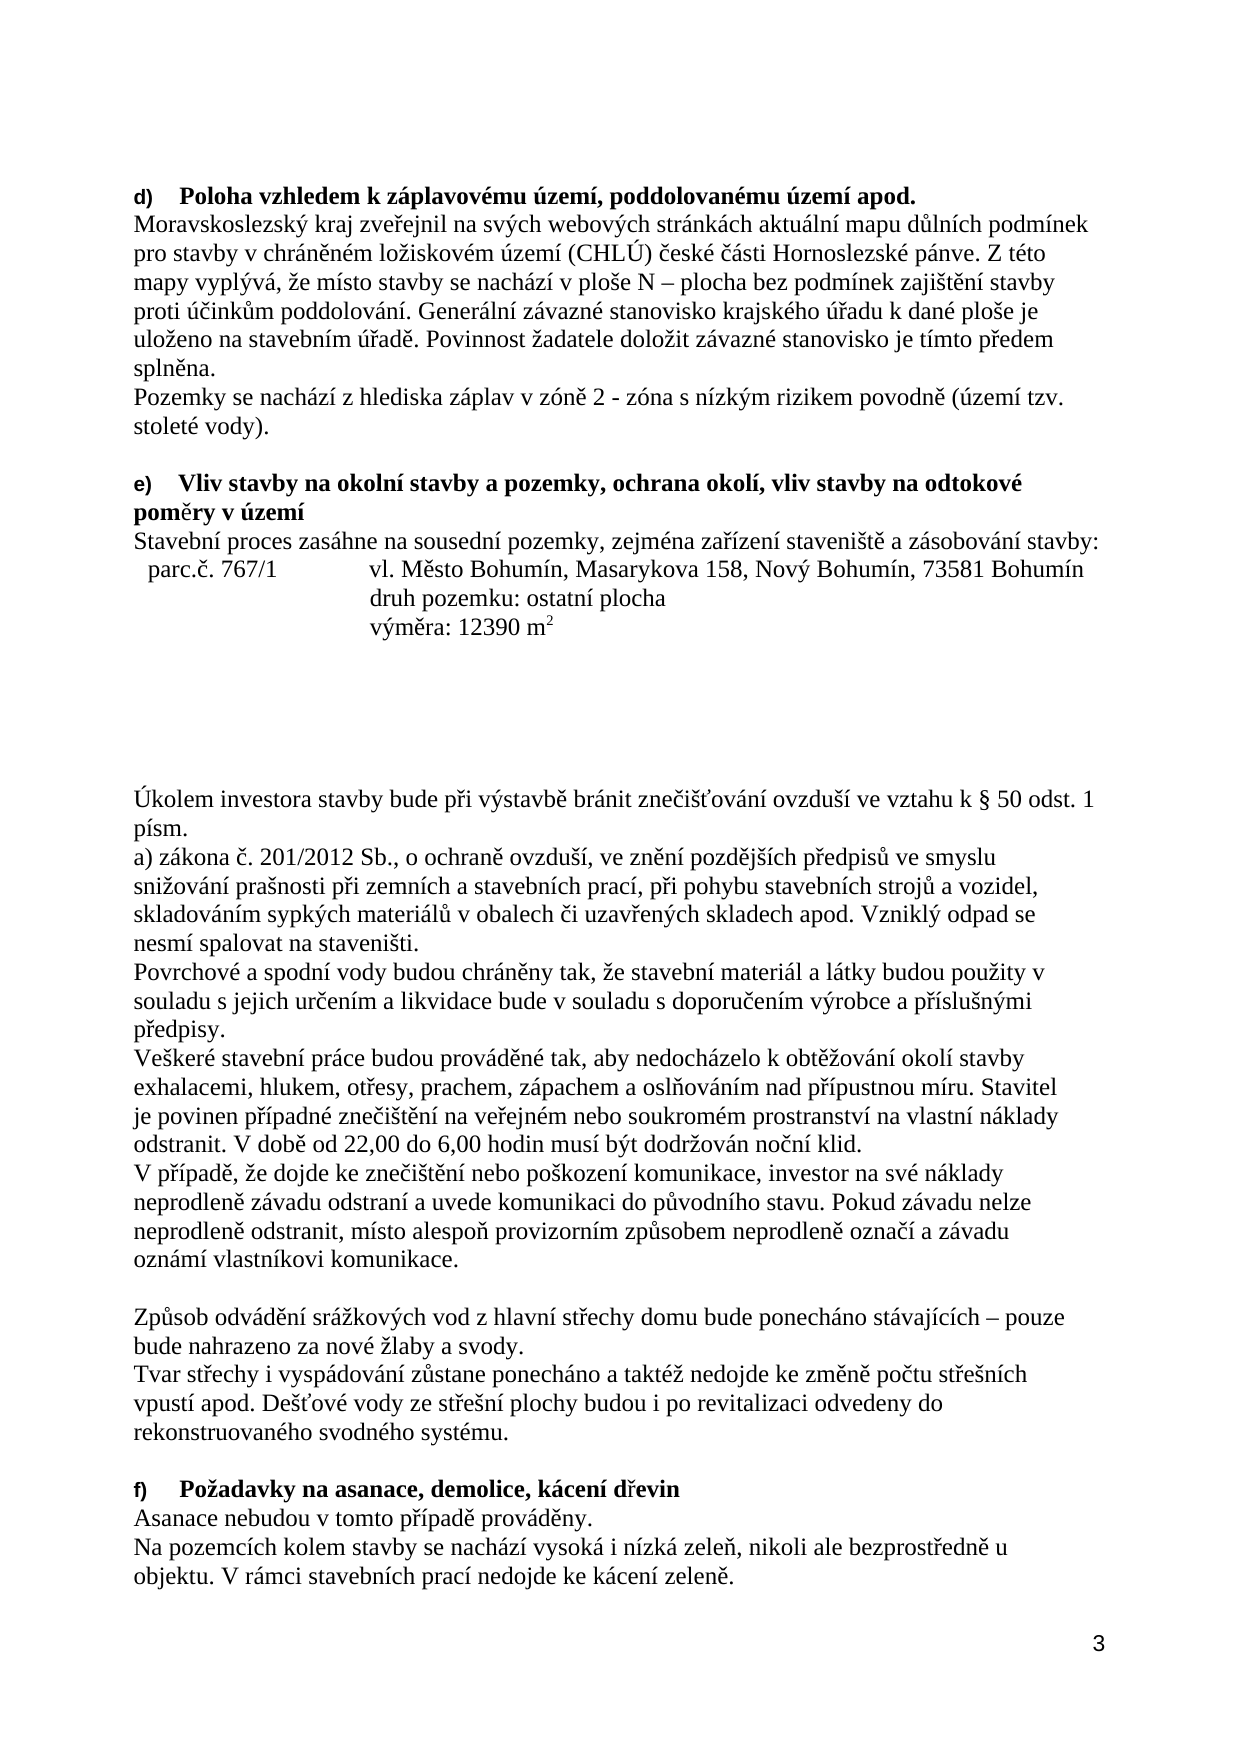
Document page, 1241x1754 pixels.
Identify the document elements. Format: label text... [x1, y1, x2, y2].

text Úkolem investora stavby bude při výstavbě bránit znečišťování ovzduší ve vztahu k § 50 odst. 1 písm. [133, 784, 1105, 842]
text druh pozemku: ostatní plocha [369, 583, 1094, 612]
text Veškeré stavební práce budou prováděné tak, aby nedocházelo k obtěžování okolí stavby exhalacemi, hlukem, otřesy, prachem, zápachem a oslňováním nad přípustnou míru. Stavitel je povinen případné znečištění na veřejném nebo soukromém prostranství na vlastní náklady odstranit. V době od 22,00 do 6,00 hodin musí být dodržován noční klid. [133, 1043, 1077, 1158]
text Stavební proces zasáhne na sousední pozemky, zejména zařízení staveniště a zásobování stavby: [133, 526, 1105, 554]
subtitle Poloha vzhledem k záplavovému území, poddolovanému území apod. [133, 181, 1105, 209]
text Moravskoslezský kraj zveřejnil na svých webových stránkách aktuální mapu důlních podmínek pro stavby v chráněném ložiskovém území (CHLÚ) české části Hornoslezské pánve. Z této mapy vyplývá, že místo stavby se nachází v ploše N – plocha bez podmínek zajištění stavby proti účinkům poddolování. Generální závazné stanovisko krajského úřadu k dané ploše je uloženo na stavebním úřadě. Povinnost žadatele doložit závazné stanovisko je tímto předem splněna. [133, 209, 1105, 382]
text a) zákona č. 201/2012 Sb., o ochraně ovzduší, ve znění pozdějších předpisů ve smyslu snižování prašnosti při zemních a stavebních prací, při pohybu stavebních strojů a vozidel, skladováním sypkých materiálů v obalech či uzavřených skladech apod. Vzniklý odpad se nesmí spalovat na staveništi. [133, 842, 1094, 957]
text Pozemky se nachází z hlediska záplav v zóně 2 - zóna s nízkým rizikem povodně (území tzv. stoleté vody). [133, 382, 1105, 439]
text výměra: 12390 m2 [369, 612, 902, 641]
text Způsob odvádění srážkových vod z hlavní střechy domu bude ponecháno stávajících – pouze bude nahrazeno za nové žlaby a svody. [133, 1302, 1105, 1359]
text parc.č. 767/1 vl. Město Bohumín, Masarykova 158, Nový Bohumín, 73581 Bohumín [148, 554, 1094, 583]
text Tvar střechy i vyspádování zůstane ponecháno a taktéž nedojde ke změně počtu střešních vpustí apod. Dešťové vody ze střešní plochy budou i po revitalizaci odvedeny do rekonstruovaného svodného systému. [133, 1359, 1091, 1446]
subtitle Požadavky na asanace, demolice, kácení dřevin [133, 1474, 1105, 1503]
text Na pozemcích kolem stavby se nachází vysoká i nízká zeleň, nikoli ale bezprostředně u objektu. V rámci stavebních prací nedojde ke kácení zeleně. [133, 1532, 1080, 1589]
text Asanace nebudou v tomto případě prováděny. [133, 1503, 1105, 1532]
text V případě, že dojde ke znečištění nebo poškození komunikace, investor na své náklady neprodleně závadu odstraní a uvede komunikaci do původního stavu. Pokud závadu nelze neprodleně odstranit, místo alespoň provizorním způsobem neprodleně označí a závadu oznámí vlastníkovi komunikace. [133, 1158, 1077, 1273]
text Povrchové a spodní vody budou chráněny tak, že stavební materiál a látky budou použity v souladu s jejich určením a likvidace bude v souladu s doporučením výrobce a příslušnými předpisy. [133, 957, 1068, 1043]
subtitle Vliv stavby na okolní stavby a pozemky, ochrana okolí, vliv stavby na odtokové poměry v území [133, 468, 1044, 526]
